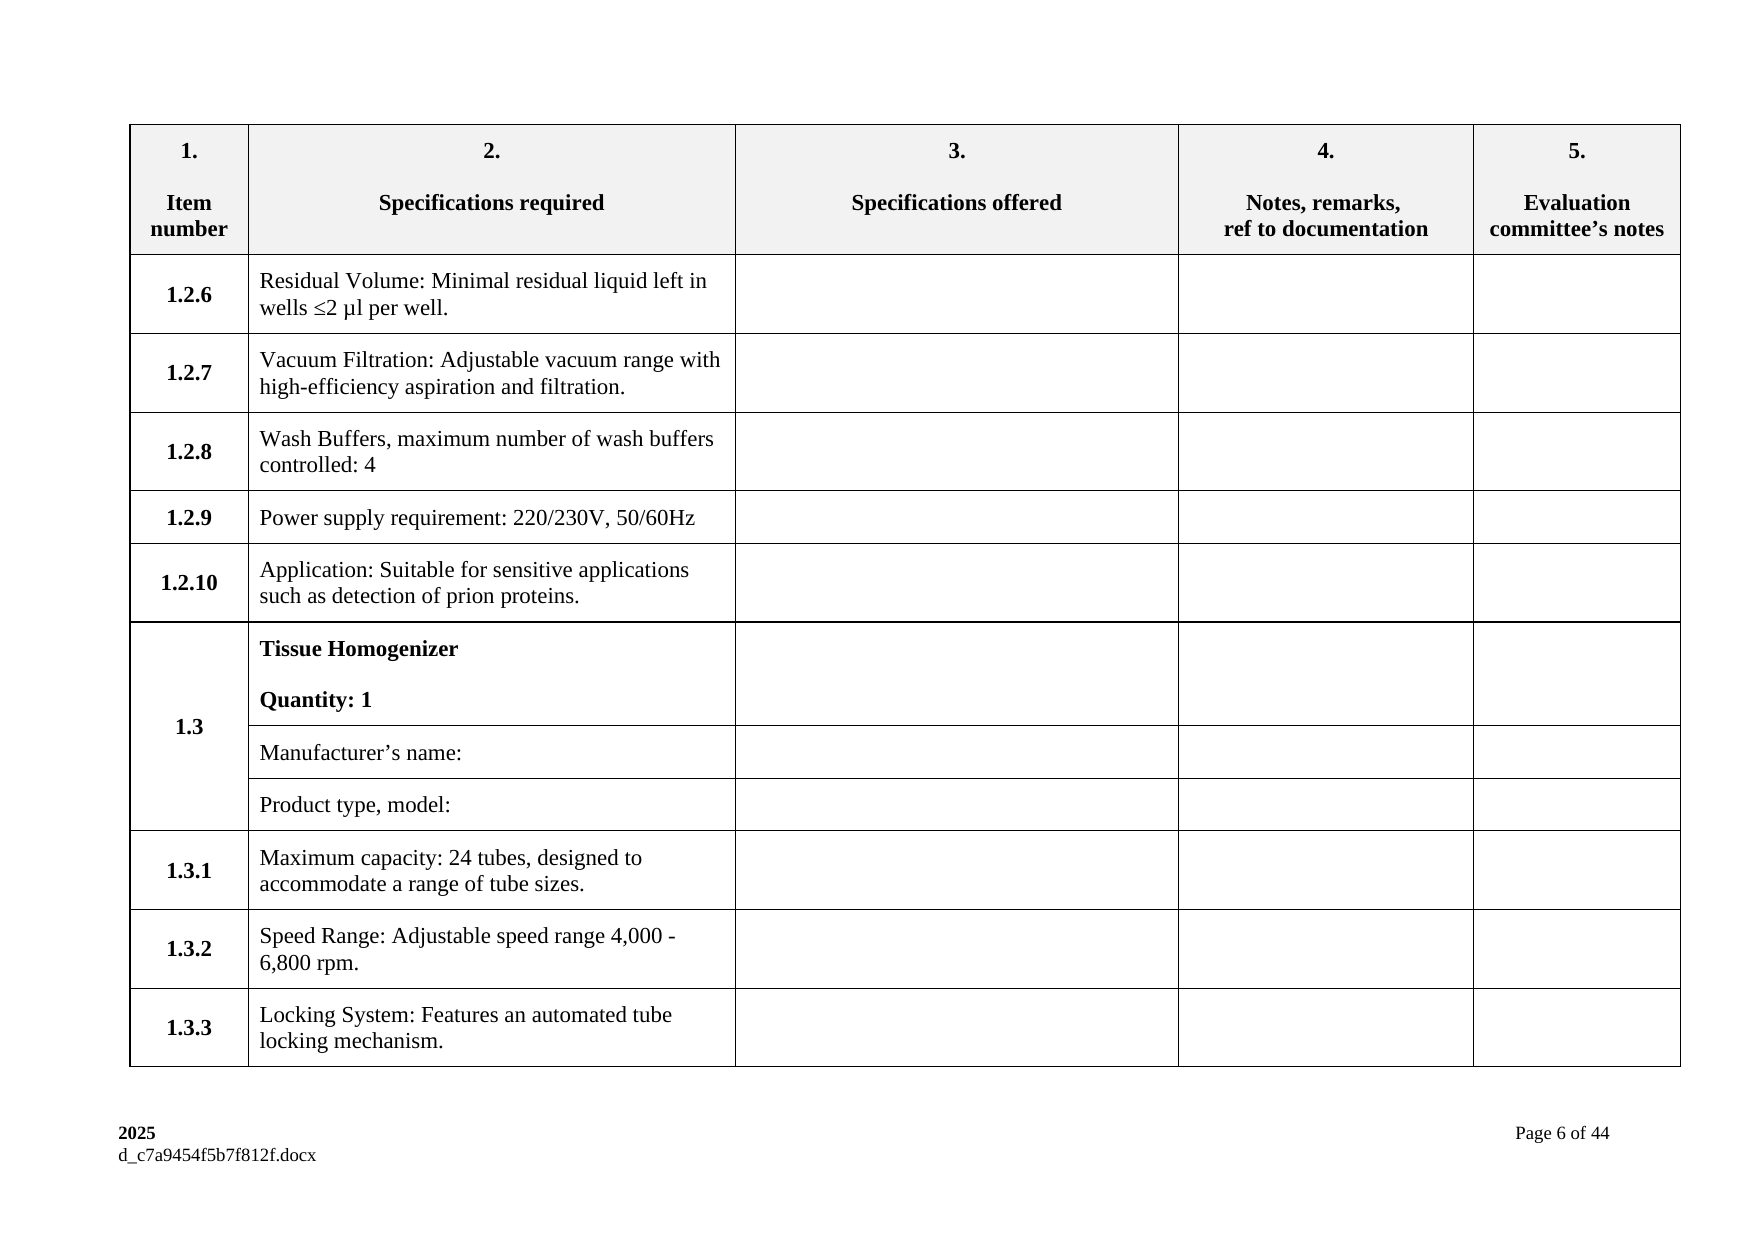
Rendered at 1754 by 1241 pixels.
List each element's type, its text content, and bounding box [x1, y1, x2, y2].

table_cell [1474, 413, 1680, 490]
table_header 1. Item number [131, 125, 248, 254]
table_cell 1.2.7 [131, 334, 248, 412]
table_cell 1.2.6 [131, 255, 248, 333]
table_cell [1474, 255, 1680, 333]
table_cell [1474, 623, 1680, 725]
table_cell [1179, 544, 1473, 621]
table_cell 1.3 [131, 623, 248, 830]
table_cell [1179, 910, 1473, 987]
table_cell Locking System: Features an automated tube locking mechanism. [249, 989, 735, 1066]
table_cell [1179, 413, 1473, 490]
table_cell 1.2.8 [131, 413, 248, 490]
table_header 2. Specifications required [249, 125, 735, 254]
table_cell [736, 726, 1178, 778]
table_cell Speed Range: Adjustable speed range 4,000 - 6,800 rpm. [249, 910, 735, 987]
table_cell [1474, 491, 1680, 543]
table_cell [736, 910, 1178, 987]
table_cell [1179, 831, 1473, 909]
table_cell [1474, 544, 1680, 621]
table_cell [1179, 726, 1473, 778]
table_cell Manufacturer’s name: [249, 726, 735, 778]
table_header 4. Notes, remarks, ref to documentation [1179, 125, 1473, 254]
table_cell Tissue Homogenizer Quantity: 1 [249, 623, 735, 725]
table_cell [736, 779, 1178, 830]
table_cell Application: Suitable for sensitive applications such as detection of prion proteins. [249, 544, 735, 621]
table_cell Power supply requirement: 220/230V, 50/60Hz [249, 491, 735, 543]
table_cell 1.3.2 [131, 910, 248, 987]
table_cell [1474, 726, 1680, 778]
table_cell [1474, 910, 1680, 987]
table_cell Wash Buffers, maximum number of wash buffers controlled: 4 [249, 413, 735, 490]
table_cell [736, 491, 1178, 543]
table_header 3. Specifications offered [736, 125, 1178, 254]
table_cell [1474, 779, 1680, 830]
table_cell [736, 989, 1178, 1066]
table_cell [736, 334, 1178, 412]
table_cell Residual Volume: Minimal residual liquid left in wells ≤2 µl per well. [249, 255, 735, 333]
table_cell [736, 831, 1178, 909]
table_cell [1179, 255, 1473, 333]
table_cell [1179, 989, 1473, 1066]
table_cell 1.2.9 [131, 491, 248, 543]
table_cell [1474, 989, 1680, 1066]
table_cell [736, 255, 1178, 333]
table_cell Vacuum Filtration: Adjustable vacuum range with high-efficiency aspiration and filtration. [249, 334, 735, 412]
table_cell [1179, 623, 1473, 725]
table_header 5. Evaluation committee’s notes [1474, 125, 1680, 254]
table_cell [1474, 831, 1680, 909]
table_cell [736, 413, 1178, 490]
table_cell Product type, model: [249, 779, 735, 830]
table_cell [1179, 491, 1473, 543]
table_cell [1179, 779, 1473, 830]
table_cell Maximum capacity: 24 tubes, designed to accommodate a range of tube sizes. [249, 831, 735, 909]
table_cell 1.3.3 [131, 989, 248, 1066]
table_cell [1474, 334, 1680, 412]
table_cell 1.2.10 [131, 544, 248, 621]
table_cell 1.3.1 [131, 831, 248, 909]
table_cell [736, 544, 1178, 621]
table_cell [736, 623, 1178, 725]
table_cell [1179, 334, 1473, 412]
